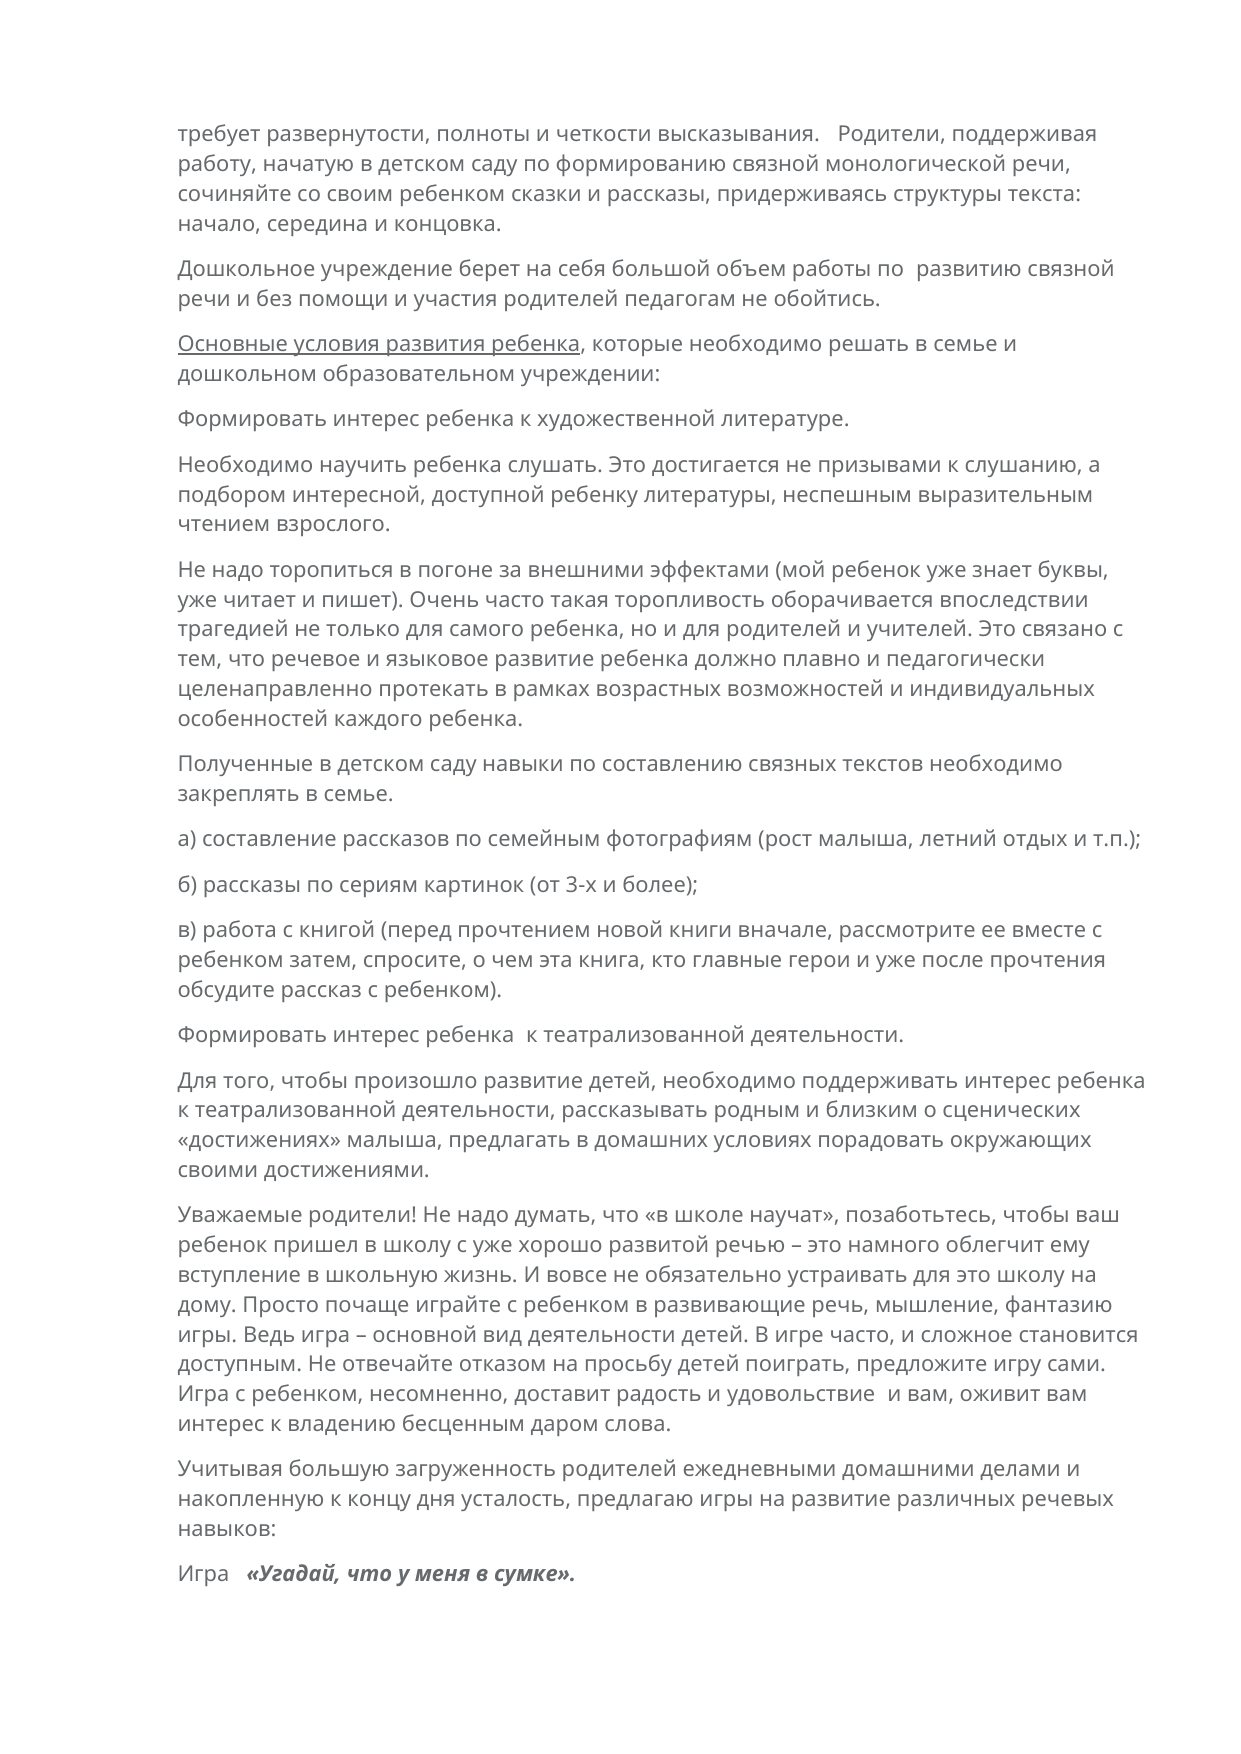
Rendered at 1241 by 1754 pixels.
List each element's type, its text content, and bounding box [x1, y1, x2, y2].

text Учитывая большую загруженность родителей ежедневными домашними делами и накопленную к концу дня усталость, предлагаю игры на развитие различных речевых навыков: [177, 1453, 1152, 1543]
text Полученные в детском саду навыки по составлению связных текстов необходимо закреплять в семье. [177, 748, 1152, 808]
text а) составление рассказов по семейным фотографиям (рост малыша, летний отдых и т.п.); [177, 823, 1152, 853]
text Для того, чтобы произошло развитие детей, необходимо поддерживать интерес ребенка к театрализованной деятельности, рассказывать родным и близким о сценических «достижениях» малыша, предлагать в домашних условиях порадовать окружающих своими достижениями. [177, 1064, 1152, 1184]
text Необходимо научить ребенка слушать. Это достигается не призывами к слушанию, а подбором интересной, доступной ребенку литературы, неспешным выразительным чтением взрослого. [177, 449, 1152, 538]
text Дошкольное учреждение берет на себя большой объем работы по развитию связной речи и без помощи и участия родителей педагогам не обойтись. [177, 253, 1152, 312]
text Формировать интерес ребенка к художественной литературе. [177, 403, 1152, 433]
text Основные условия развития ребенка, которые необходимо решать в семье и дошкольном образовательном учреждении: [177, 328, 1152, 388]
text Уважаемые родители! Не надо думать, что «в школе научат», позаботьтесь, чтобы ваш ребенок пришел в школу с уже хорошо развитой речью – это намного облегчит ему вступление в школьную жизнь. И вовсе не обязательно устраивать для это школу на дому. Просто почаще играйте с ребенком в развивающие речь, мышление, фантазию игры. Ведь игра – основной вид деятельности детей. В игре часто, и сложное становится доступным. Не отвечайте отказом на просьбу детей поиграть, предложите игру сами. Игра с ребенком, несомненно, доставит радость и удовольствие и вам, оживит вам интерес к владению бесценным даром слова. [177, 1199, 1152, 1438]
text Игра «Угадай, что у меня в сумке». [177, 1558, 1152, 1588]
text Не надо торопиться в погоне за внешними эффектами (мой ребенок уже знает буквы, уже читает и пишет). Очень часто такая торопливость оборачивается впоследствии трагедией не только для самого ребенка, но и для родителей и учителей. Это связано с тем, что речевое и языковое развитие ребенка должно плавно и педагогически целенаправленно протекать в рамках возрастных возможностей и индивидуальных особенностей каждого ребенка. [177, 554, 1152, 732]
text б) рассказы по сериям картинок (от 3-х и более); [177, 869, 1152, 898]
text Формировать интерес ребенка к театрализованной деятельности. [177, 1019, 1152, 1049]
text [177, 118, 1152, 237]
text в) работа с книгой (перед прочтением новой книги вначале, рассмотрите ее вместе с ребенком затем, спросите, о чем эта книга, кто главные герои и уже после прочтения обсудите рассказ с ребенком). [177, 914, 1152, 1003]
